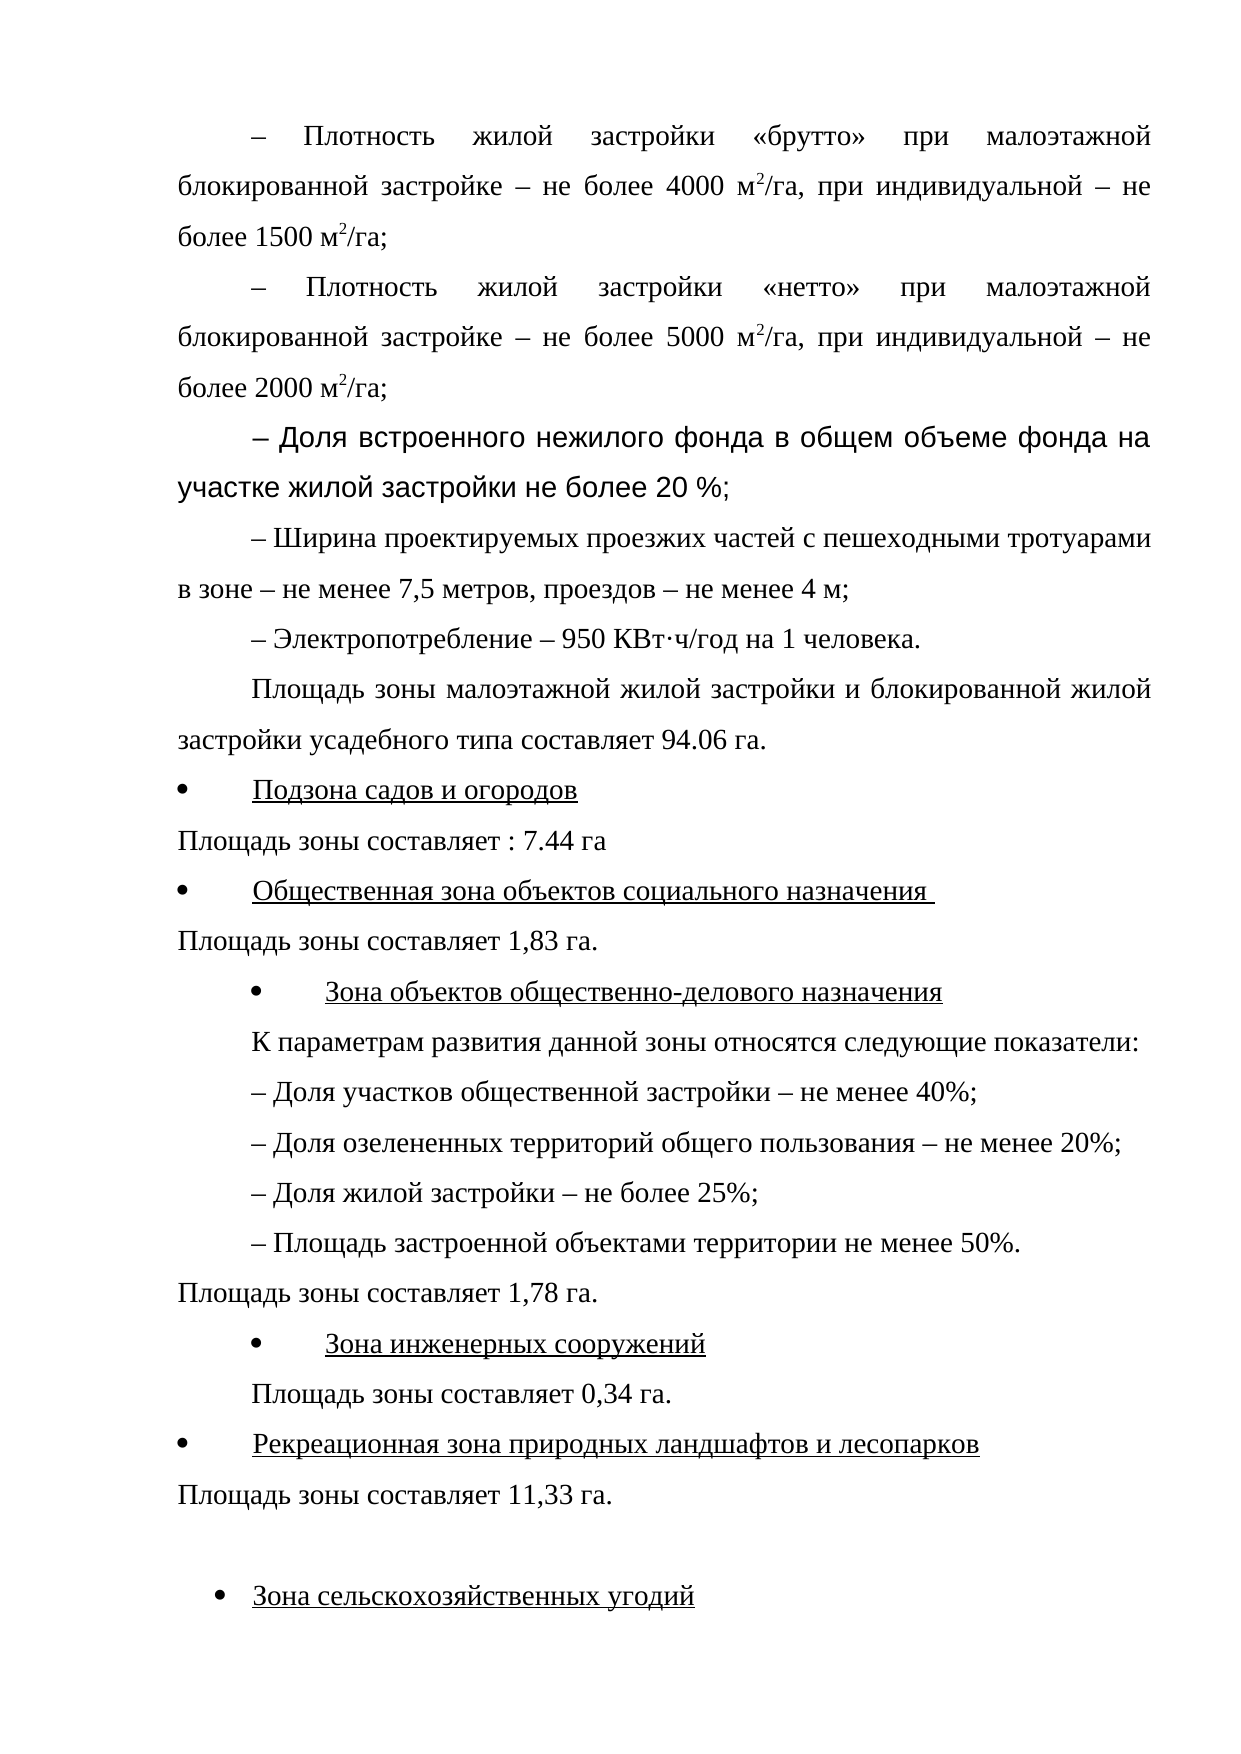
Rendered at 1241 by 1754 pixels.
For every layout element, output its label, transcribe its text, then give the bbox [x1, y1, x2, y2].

text – Доля озелененных территорий общего пользования – не менее 20%; [177, 1125, 1152, 1158]
text – Доля встроенного нежилого фонда в общем объеме фонда на участке жилой застройки не более 20 %; [177, 420, 1152, 504]
text – Ширина проектируемых проезжих частей с пешеходными тротуарами в зоне – не менее , проездов – не менее ; [177, 521, 1152, 604]
text – Площадь застроенной объектами территории не менее 50%. [177, 1225, 1152, 1259]
list Зона объектов общественно-делового назначения [177, 974, 1152, 1007]
list Зона инженерных сооружений [177, 1326, 1152, 1359]
text – Электропотребление – 950 КВт·ч/год на 1 человека. [177, 621, 1152, 655]
text Площадь зоны составляет . [177, 1376, 1152, 1410]
text К параметрам развития данной зоны относятся следующие показатели: [177, 1024, 1152, 1058]
text Площадь зоны малоэтажной жилой застройки и блокированной жилой застройки усадебного типа составляет . [177, 672, 1152, 755]
list Рекреационная зона природных ландшафтов и лесопарков [177, 1427, 1152, 1460]
text Площадь зоны составляет : [177, 823, 1152, 856]
list Общественная зона объектов социального назначения [177, 873, 1152, 907]
list Зона сельскохозяйственных угодий [215, 1578, 1152, 1611]
text – Плотность жилой застройки «брутто» при малоэтажной блокированной застройке – не более 4000 м2/га, при индивидуальной – не более 1500 м2/га; [177, 118, 1152, 252]
text – Плотность жилой застройки «нетто» при малоэтажной блокированной застройке – не более 5000 м2/га, при индивидуальной – не более 2000 м2/га; [177, 269, 1152, 403]
text Площадь зоны составляет . [177, 923, 1152, 957]
text Площадь зоны составляет . [177, 1477, 1152, 1511]
text Площадь зоны составляет . [177, 1276, 1152, 1309]
text – Доля участков общественной застройки – не менее 40%; [177, 1074, 1152, 1108]
list Подзона садов и огородов [177, 772, 1152, 806]
text – Доля жилой застройки – не более 25%; [177, 1175, 1152, 1208]
